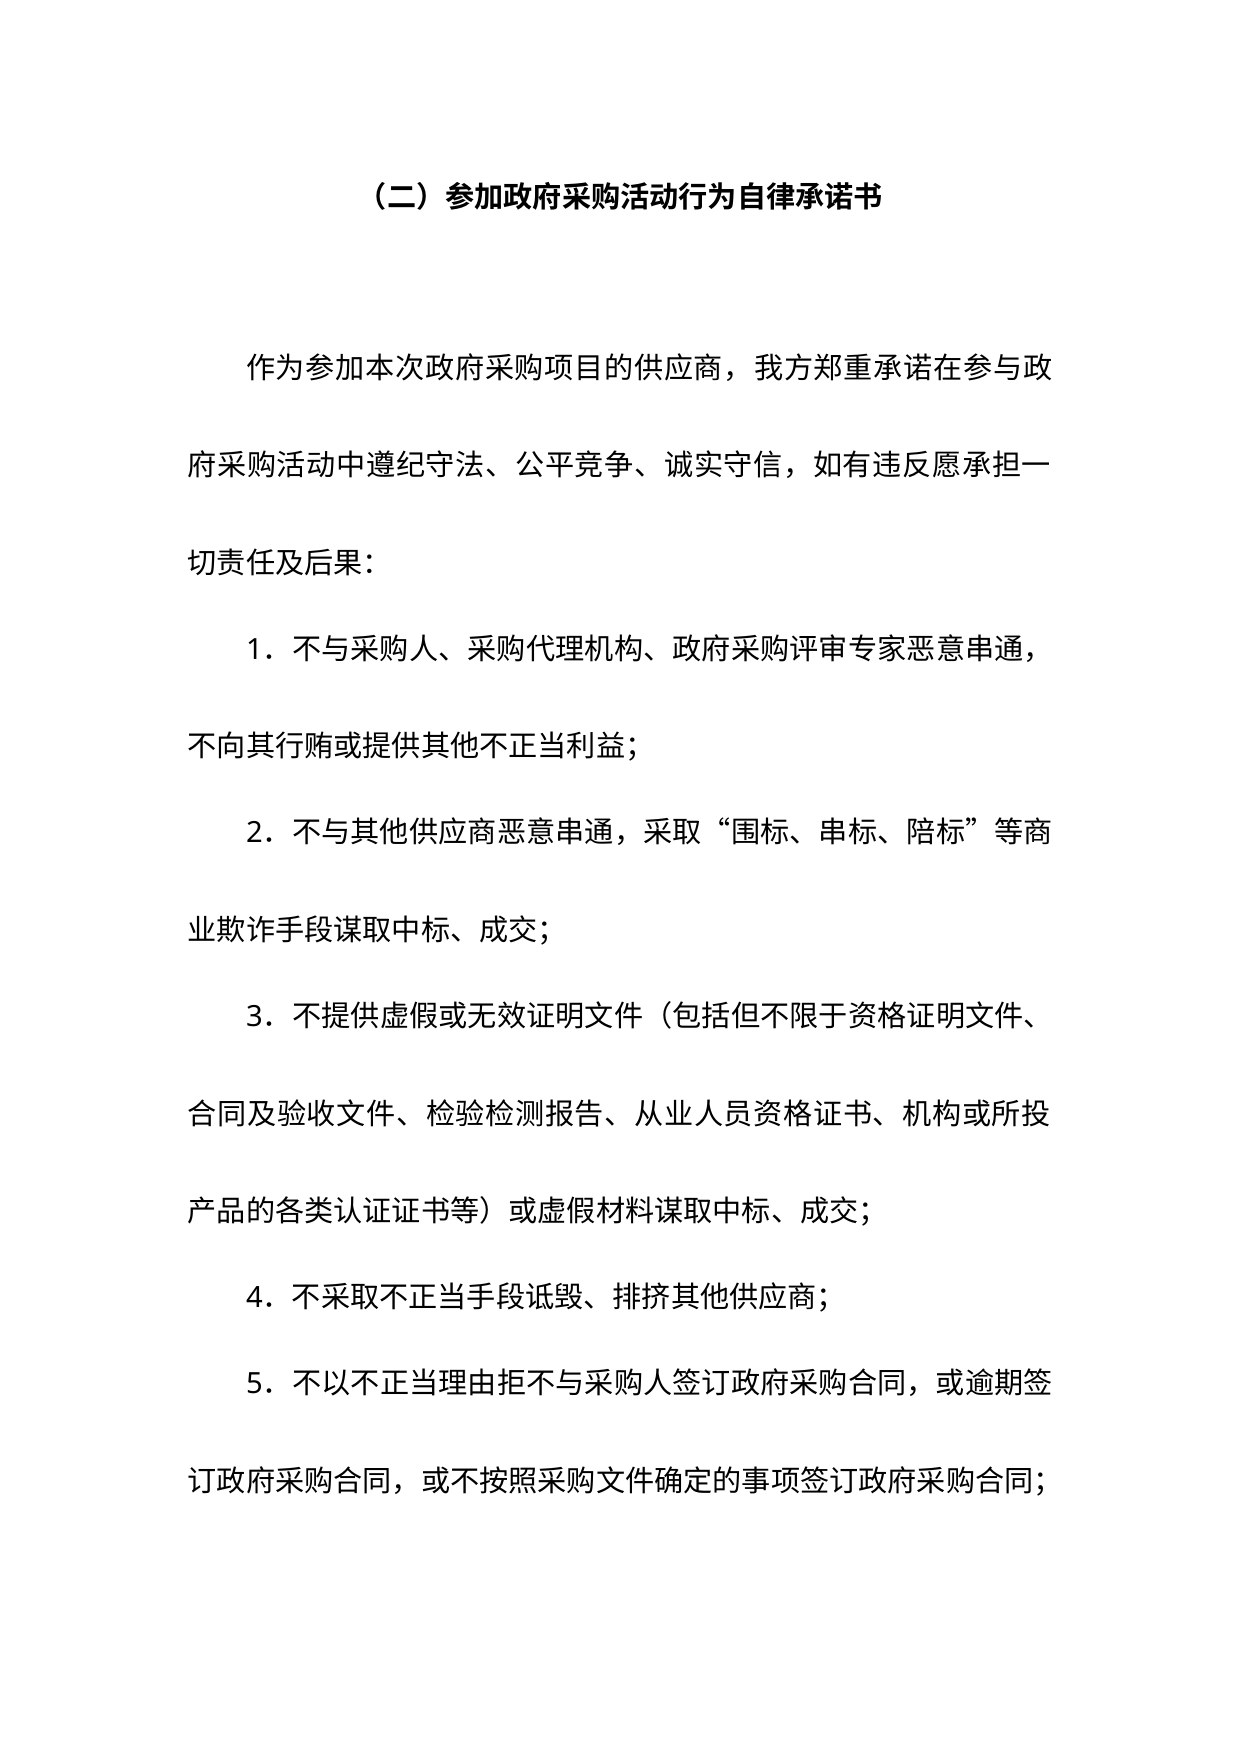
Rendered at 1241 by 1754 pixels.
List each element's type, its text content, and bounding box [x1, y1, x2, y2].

text 4．不采取不正当手段诋毁、排挤其他供应商； [187, 1262, 1053, 1327]
text 2．不与其他供应商恶意串通，采取“围标、串标、陪标”等商业欺诈手段谋取中标、成交； [187, 798, 1053, 960]
text 3．不提供虚假或无效证明文件（包括但不限于资格证明文件、合同及验收文件、检验检测报告、从业人员资格证书、机构或所投产品的各类认证证书等）或虚假材料谋取中标、成交； [187, 981, 1053, 1241]
text 作为参加本次政府采购项目的供应商，我方郑重承诺在参与政府采购活动中遵纪守法、公平竞争、诚实守信，如有违反愿承担一切责任及后果： [187, 333, 1053, 593]
text 5．不以不正当理由拒不与采购人签订政府采购合同，或逾期签订政府采购合同，或不按照采购文件确定的事项签订政府采购合同； [187, 1349, 1053, 1511]
subtitle （二）参加政府采购活动行为自律承诺书 [187, 162, 1053, 227]
text 1．不与采购人、采购代理机构、政府采购评审专家恶意串通，不向其行贿或提供其他不正当利益； [187, 614, 1053, 777]
